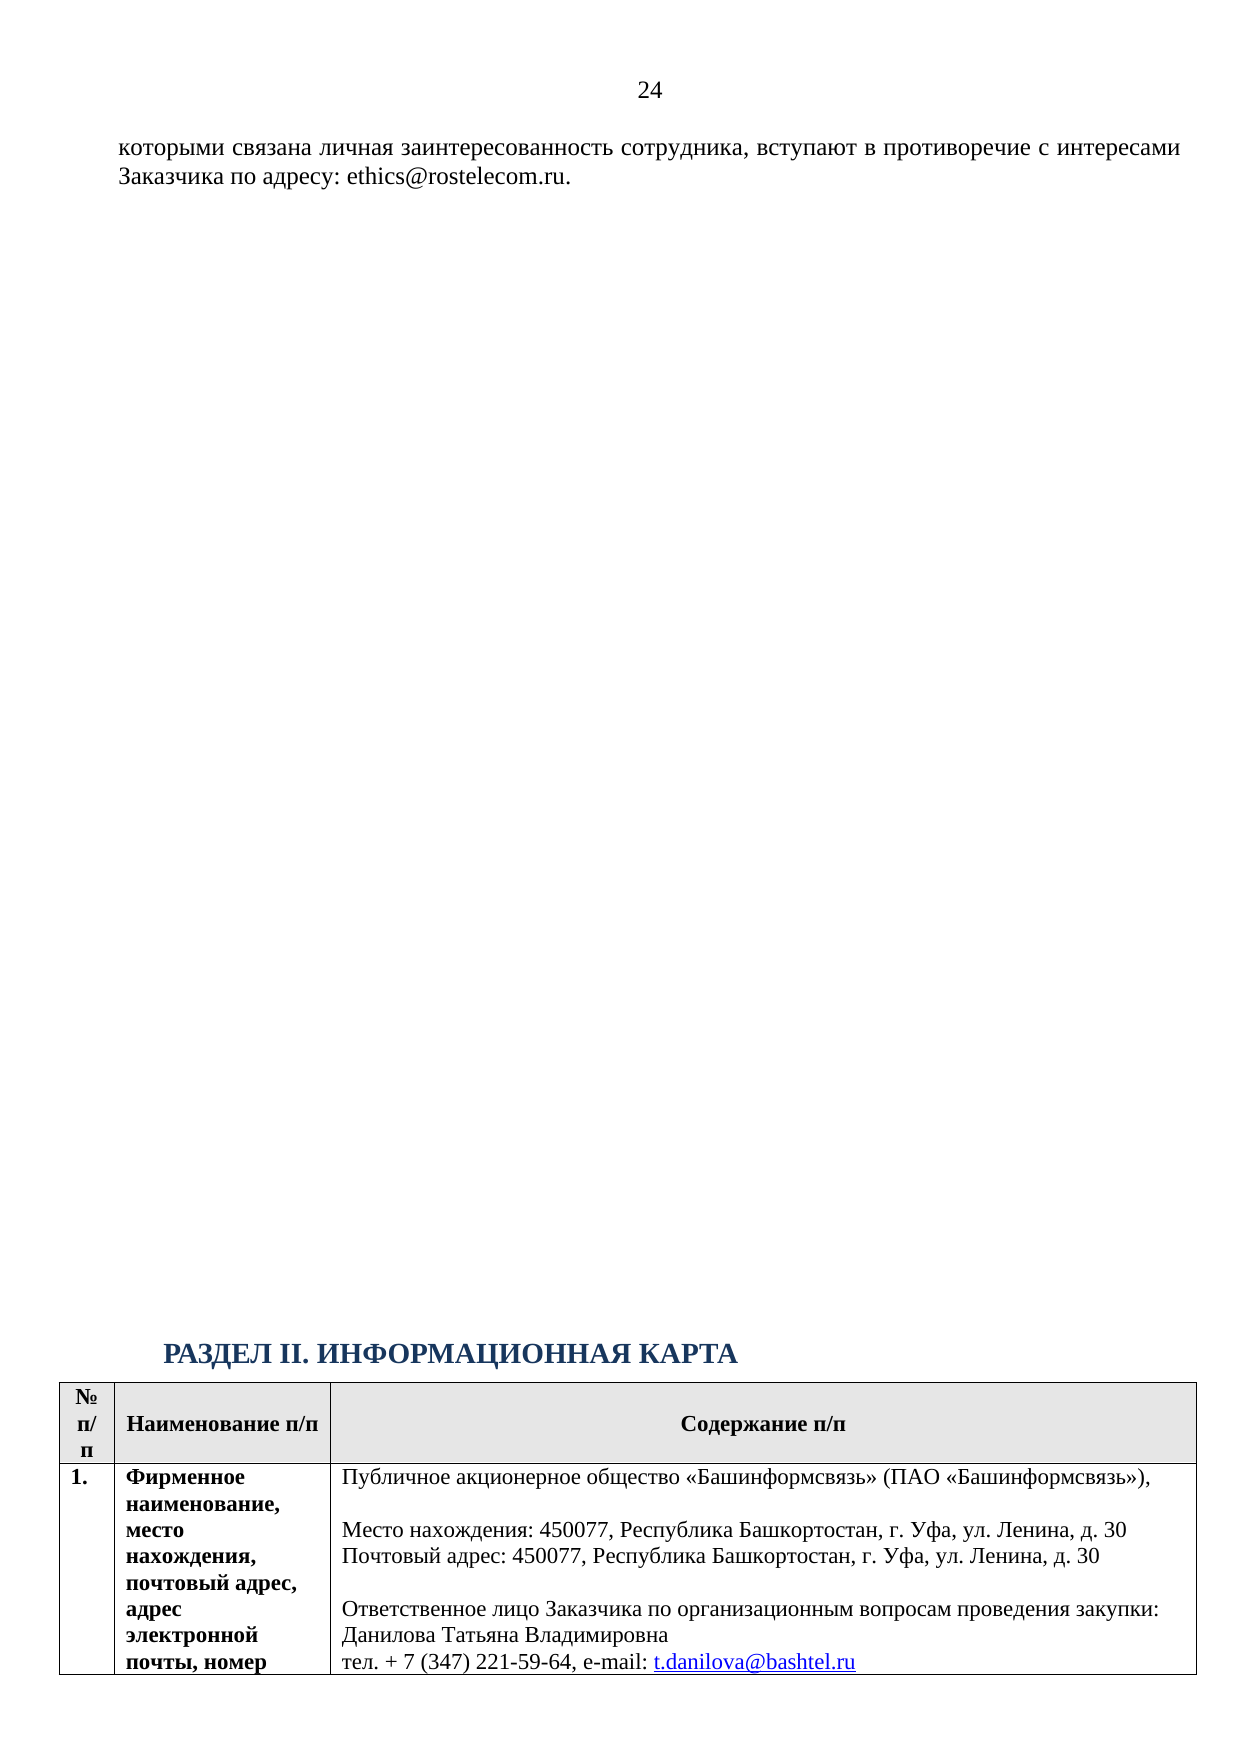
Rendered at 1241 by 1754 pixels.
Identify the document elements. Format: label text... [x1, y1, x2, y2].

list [118, 132, 1181, 190]
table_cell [331, 1464, 1196, 1674]
subtitle РАЗДЕЛ II. ИНФОРМАЦИОННАЯ КАРТА [163, 1336, 1181, 1370]
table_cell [115, 1464, 330, 1674]
table_cell [60, 1464, 114, 1674]
table_header Наименование п/п [115, 1383, 330, 1462]
table_header Содержание п/п [331, 1383, 1196, 1462]
table_header № п/п [60, 1383, 114, 1462]
